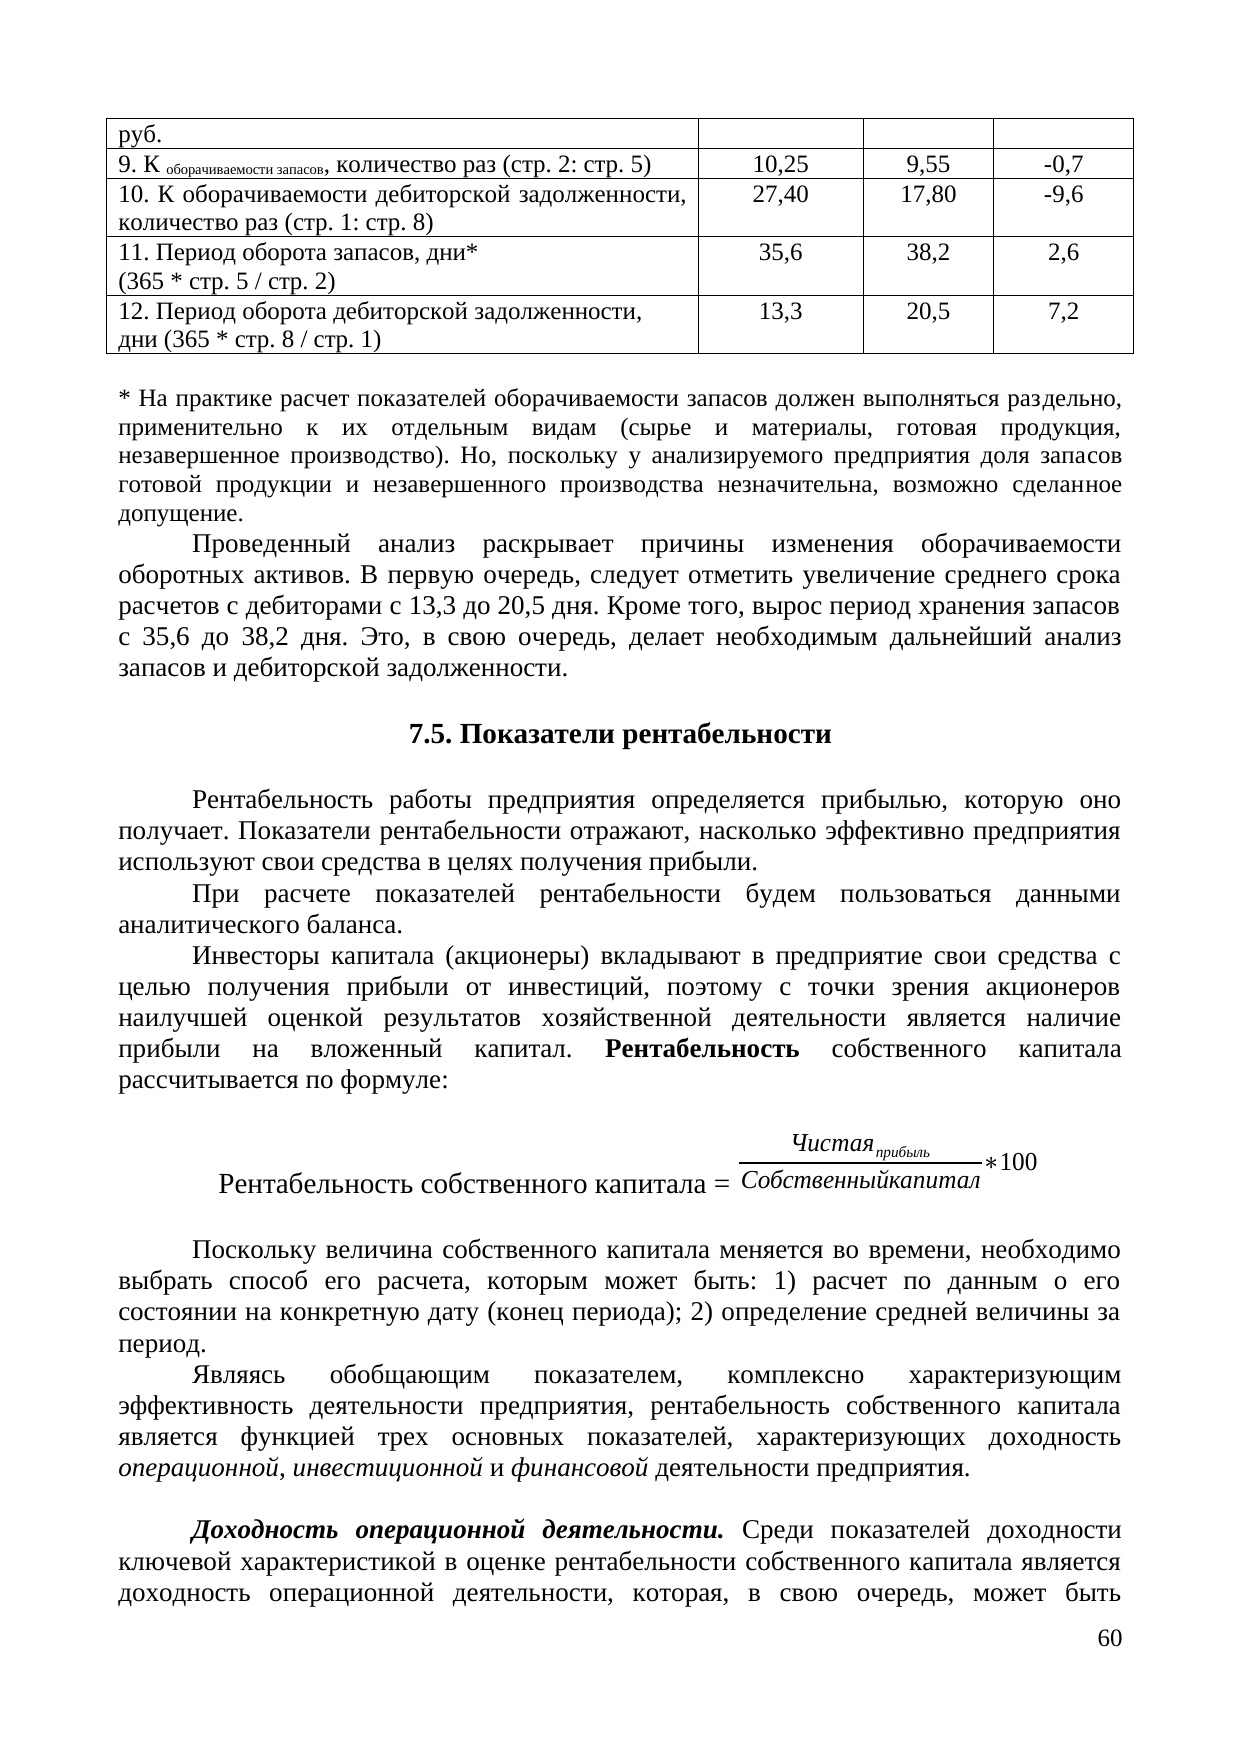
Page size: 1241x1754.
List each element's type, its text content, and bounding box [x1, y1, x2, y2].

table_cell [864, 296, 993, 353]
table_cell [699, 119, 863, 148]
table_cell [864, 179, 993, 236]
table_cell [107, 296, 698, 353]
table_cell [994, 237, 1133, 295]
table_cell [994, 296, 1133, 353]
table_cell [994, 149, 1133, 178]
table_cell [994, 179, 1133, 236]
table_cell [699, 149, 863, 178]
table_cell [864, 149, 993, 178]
text * На практике расчет показателей оборачиваемости запасов должен выполняться раздельно, применительно к их отдельным видам (сырье и материалы, готовая продукция, незавершенное производство). Но, поскольку у анализируемого предприятия доля запасов готовой продукции и незавершенного производства незначительна, возможно сделанное допущение. [118, 383, 1122, 527]
text Инвесторы капитала (акционеры) вкладывают в предприятие свои средства с целью получения прибыли от инвестиций, поэтому с точки зрения акционеров наилучшей оценкой результатов хозяйственной деятельности является наличие прибыли на вложенный капитал. Рентабельность собственного капитала рассчитывается по формуле: [118, 939, 1122, 1095]
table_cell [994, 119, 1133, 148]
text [118, 1513, 1122, 1607]
text Рентабельность собственного капитала = [118, 1128, 1122, 1200]
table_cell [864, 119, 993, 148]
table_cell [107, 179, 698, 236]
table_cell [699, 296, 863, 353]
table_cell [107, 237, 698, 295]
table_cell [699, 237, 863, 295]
text Рентабельность работы предприятия определяется прибылью, которую оно получает. Показатели рентабельности отражают, насколько эффективно предприятия используют свои средства в целях получения прибыли. [118, 783, 1122, 877]
text Проведенный анализ раскрывает причины изменения оборачиваемости оборотных активов. В первую очередь, следует отметить увеличение среднего срока расчетов с дебиторами с 13,3 до 20,5 дня. Кроме того, вырос период хранения запасов с 35,6 до 38,2 дня. Это, в свою очередь, делает необходимым дальнейший анализ запасов и дебиторской задолженности. [118, 527, 1122, 683]
text При расчете показателей рентабельности будем пользоваться данными аналитического баланса. [118, 877, 1122, 939]
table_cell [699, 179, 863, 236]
text Являясь обобщающим показателем, комплексно характеризующим эффективность деятельности предприятия, рентабельность собственного капитала является функцией трех основных показателей, характеризующих доходность операционной, инвестиционной и финансовой деятельности предприятия. [118, 1358, 1122, 1482]
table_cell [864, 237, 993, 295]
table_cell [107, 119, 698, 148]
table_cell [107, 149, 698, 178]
text 7.5. Показатели рентабельности [118, 716, 1122, 750]
text Поскольку величина собственного капитала меняется во времени, необходимо выбрать способ его расчета, которым может быть: 1) расчет по данным о его состоянии на конкретную дату (конец периода); 2) определение средней величины за период. [118, 1233, 1122, 1358]
